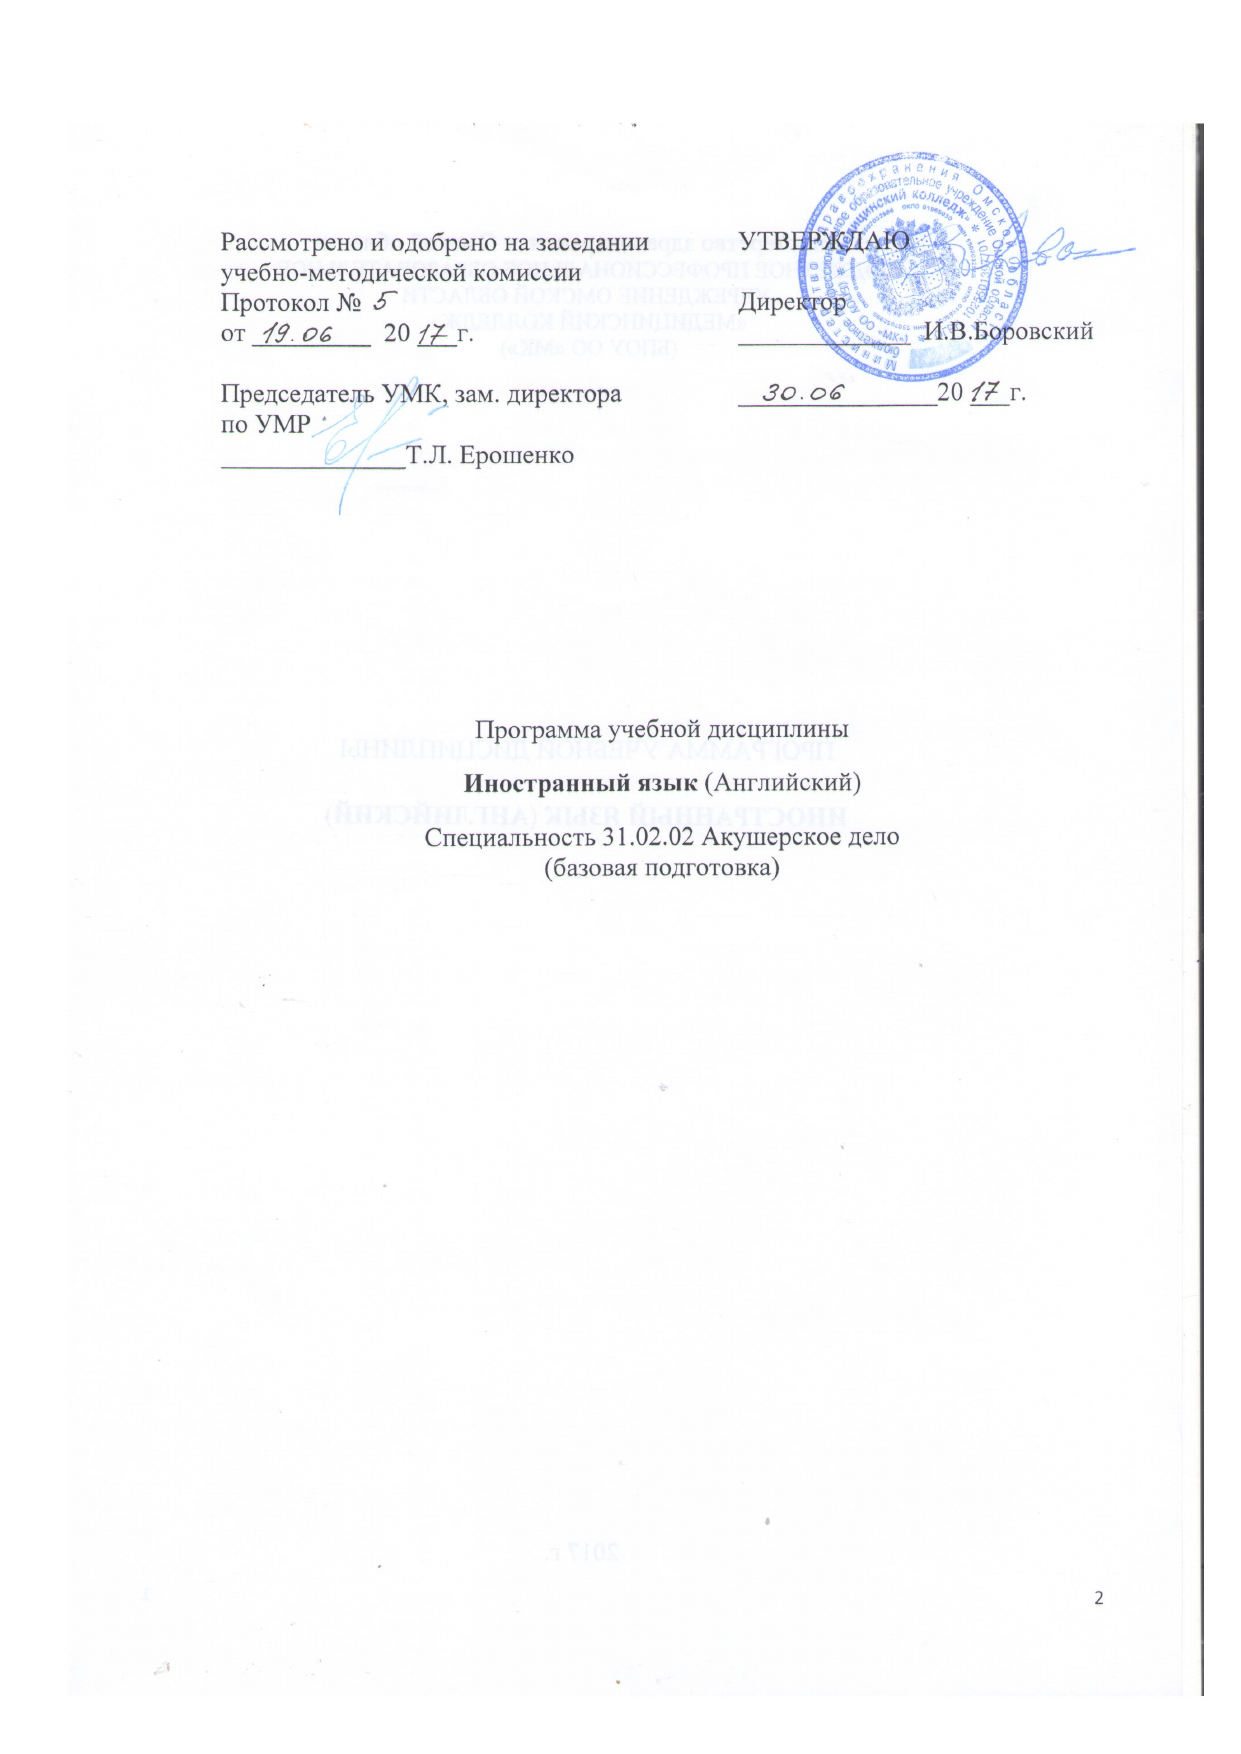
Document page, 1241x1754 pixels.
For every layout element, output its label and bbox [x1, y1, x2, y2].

picture [58, 118, 1210, 1701]
